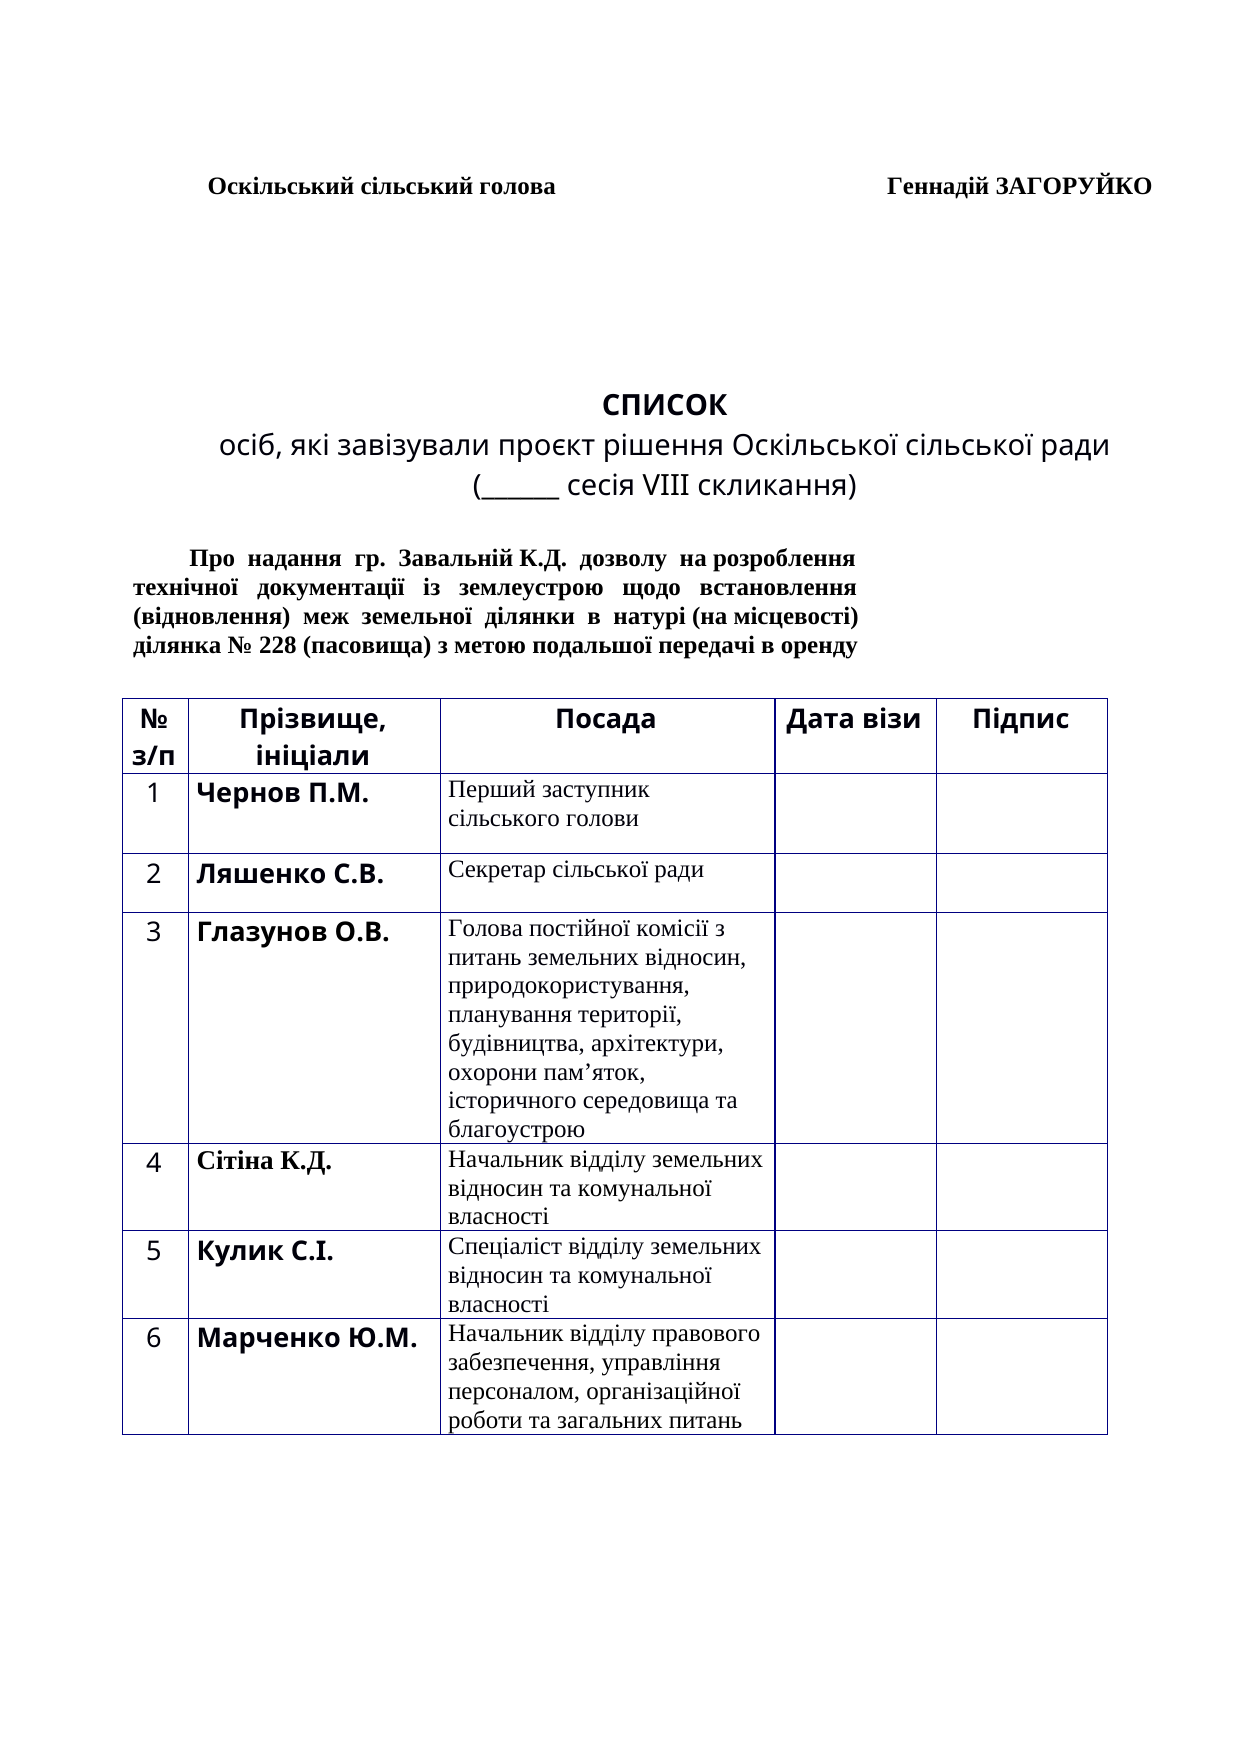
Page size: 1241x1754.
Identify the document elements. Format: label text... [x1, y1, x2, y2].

table_cell [937, 774, 1107, 853]
table_cell 5 [123, 1231, 188, 1317]
table_cell 3 [123, 913, 188, 1143]
table_cell 6 [123, 1319, 188, 1433]
table_cell [937, 1231, 1107, 1317]
table_cell [776, 1144, 936, 1230]
text технічної документації із землеустрою щодо встановлення [133, 572, 1196, 601]
table_cell Начальник відділу правового забезпечення, управління персоналом, організаційної роботи та загальних питань [441, 1319, 774, 1433]
table_cell [937, 1144, 1107, 1230]
table_cell [776, 854, 936, 912]
table_header Прізвище, ініціали [189, 699, 440, 773]
table_cell 1 [123, 774, 188, 853]
table_cell [937, 854, 1107, 912]
table_cell Сітіна К.Д. [189, 1144, 440, 1230]
table_header Посада [441, 699, 774, 773]
table_cell [776, 1231, 936, 1317]
table_cell Ляшенко С.В. [189, 854, 440, 912]
table_cell [776, 913, 936, 1143]
table_cell [776, 1319, 936, 1433]
table_cell 2 [123, 854, 188, 912]
table_cell [776, 774, 936, 853]
text Оскільський сільський голова Геннадій ЗАГОРУЙКО [133, 171, 1196, 199]
text ділянка № 228 (пасовища) з метою подальшої передачі в оренду [133, 630, 1196, 658]
text осіб, які завізували проєкт рішення Оскільської сільської ради [133, 424, 1196, 464]
text Про надання гр. Завальній К.Д. дозволу на розроблення [133, 543, 1196, 572]
table_header № з/п [123, 699, 188, 773]
table_cell Начальник відділу земельних відносин та комунальної власності [441, 1144, 774, 1230]
table_header Підпис [937, 699, 1107, 773]
table_cell Марченко Ю.М. [189, 1319, 440, 1433]
table_cell Кулик С.І. [189, 1231, 440, 1317]
table_cell Чернов П.М. [189, 774, 440, 853]
table_cell [937, 1319, 1107, 1433]
text СПИСОК [133, 385, 1196, 424]
table_cell Секретар сільської ради [441, 854, 774, 912]
table_cell Глазунов О.В. [189, 913, 440, 1143]
text (______ сесія VІІІ скликання) [133, 464, 1196, 504]
table_cell Голова постійної комісії з питань земельних відносин, природокористування, планування території, будівництва, архітектури, охорони пам’яток, історичного середовища та благоустрою [441, 913, 774, 1143]
text (відновлення) меж земельної ділянки в натурі (на місцевості) [133, 601, 1196, 630]
table_cell 4 [123, 1144, 188, 1230]
table_cell Спеціаліст відділу земельних відносин та комунальної власності [441, 1231, 774, 1317]
table_header Дата візи [776, 699, 936, 773]
table_cell Перший заступник сільського голови [441, 774, 774, 853]
table_cell [937, 913, 1107, 1143]
